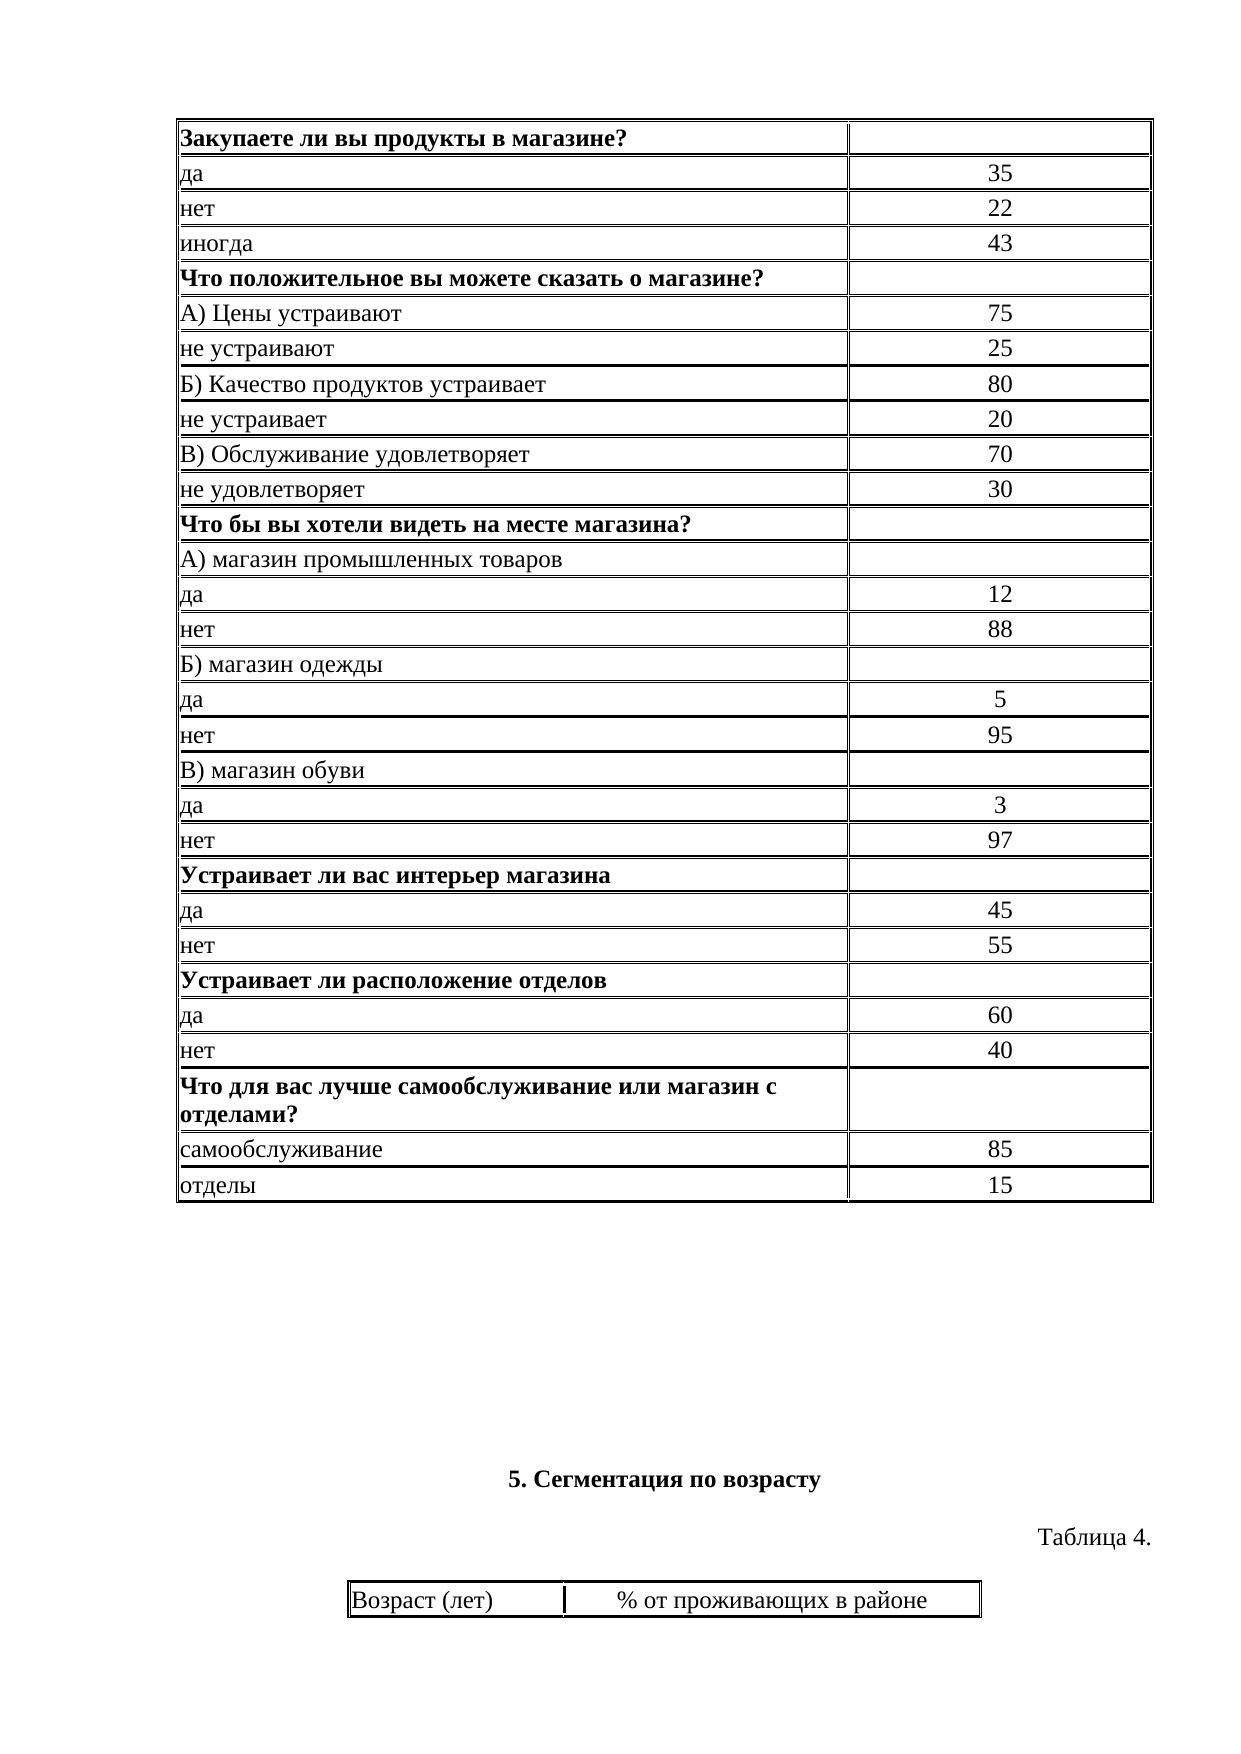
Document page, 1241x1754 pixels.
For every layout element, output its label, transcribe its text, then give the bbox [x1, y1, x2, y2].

table_header % от проживающих в районе [564, 1583, 979, 1615]
table_cell да [179, 890, 847, 926]
table_cell 70 [850, 434, 1151, 469]
table_cell не устраивают [177, 329, 849, 364]
table_cell А) магазин промышленных товаров [179, 539, 847, 574]
table_cell нет [179, 610, 847, 645]
table_cell А) Цены устраивают [177, 294, 849, 329]
table_cell [849, 961, 1152, 996]
table_cell [850, 855, 1151, 890]
table_cell 55 [849, 926, 1152, 961]
table_cell [850, 259, 1151, 294]
table_cell да [179, 575, 847, 609]
table_cell не удовлетворяет [179, 469, 847, 504]
table_cell 88 [850, 610, 1151, 645]
table_cell 40 [849, 1031, 1152, 1066]
table_cell 3 [850, 785, 1151, 820]
table_cell 35 [850, 153, 1151, 188]
table_cell [850, 539, 1151, 574]
table_cell 95 [850, 715, 1150, 750]
table_cell не устраивает [179, 399, 847, 434]
table_cell 97 [850, 820, 1151, 855]
table_cell нет [179, 820, 847, 855]
text Таблица 4. [177, 1522, 1152, 1551]
table_cell 20 [850, 399, 1150, 434]
table_cell 43 [850, 224, 1151, 258]
table_cell [850, 750, 1150, 785]
table_cell нет [177, 926, 849, 961]
table_cell иногда [179, 224, 847, 258]
table_cell да [179, 153, 847, 188]
table_cell [849, 645, 1152, 680]
table_cell Б) магазин одежды [177, 645, 849, 680]
table_cell Устраивает ли вас интерьер магазина [179, 855, 847, 890]
table_cell [850, 1066, 1150, 1130]
table_cell В) магазин обуви [179, 750, 847, 785]
table_cell 15 [849, 1165, 1150, 1200]
table_cell 30 [850, 469, 1151, 504]
table_cell да [179, 785, 847, 820]
table_cell 22 [850, 188, 1151, 223]
table_cell Б) Качество продуктов устраивает [179, 364, 847, 399]
table_cell Что для вас лучше самообслуживание или магазин с отделами? [179, 1066, 847, 1130]
table_cell Устраивает ли расположение отделов [177, 961, 849, 996]
table_cell нет [177, 1031, 849, 1066]
table_cell 85 [849, 1130, 1152, 1165]
table_cell да [177, 996, 849, 1031]
table_cell [850, 504, 1151, 539]
table_cell нет [179, 715, 847, 750]
text 5. Сегментация по возрасту [177, 1464, 1152, 1493]
table_cell 60 [849, 996, 1152, 1031]
table_cell [849, 122, 1150, 153]
table_cell да [177, 680, 849, 715]
table_cell 12 [850, 575, 1151, 609]
table_cell самообслуживание [177, 1130, 849, 1165]
table_cell 80 [850, 364, 1150, 399]
table_cell нет [179, 188, 847, 223]
table_cell Что положительное вы можете сказать о магазине? [179, 259, 847, 294]
table_cell Что бы вы хотели видеть на месте магазина? [179, 504, 847, 539]
table_cell 45 [850, 890, 1151, 926]
table_cell отделы [179, 1165, 849, 1200]
table_cell 75 [849, 294, 1152, 329]
table_cell 5 [849, 680, 1152, 715]
table_cell 25 [849, 329, 1152, 364]
table_header Возраст (лет) [351, 1582, 564, 1615]
table_cell В) Обслуживание удовлетворяет [179, 434, 847, 469]
table_cell Закупаете ли вы продукты в магазине? [179, 122, 849, 153]
